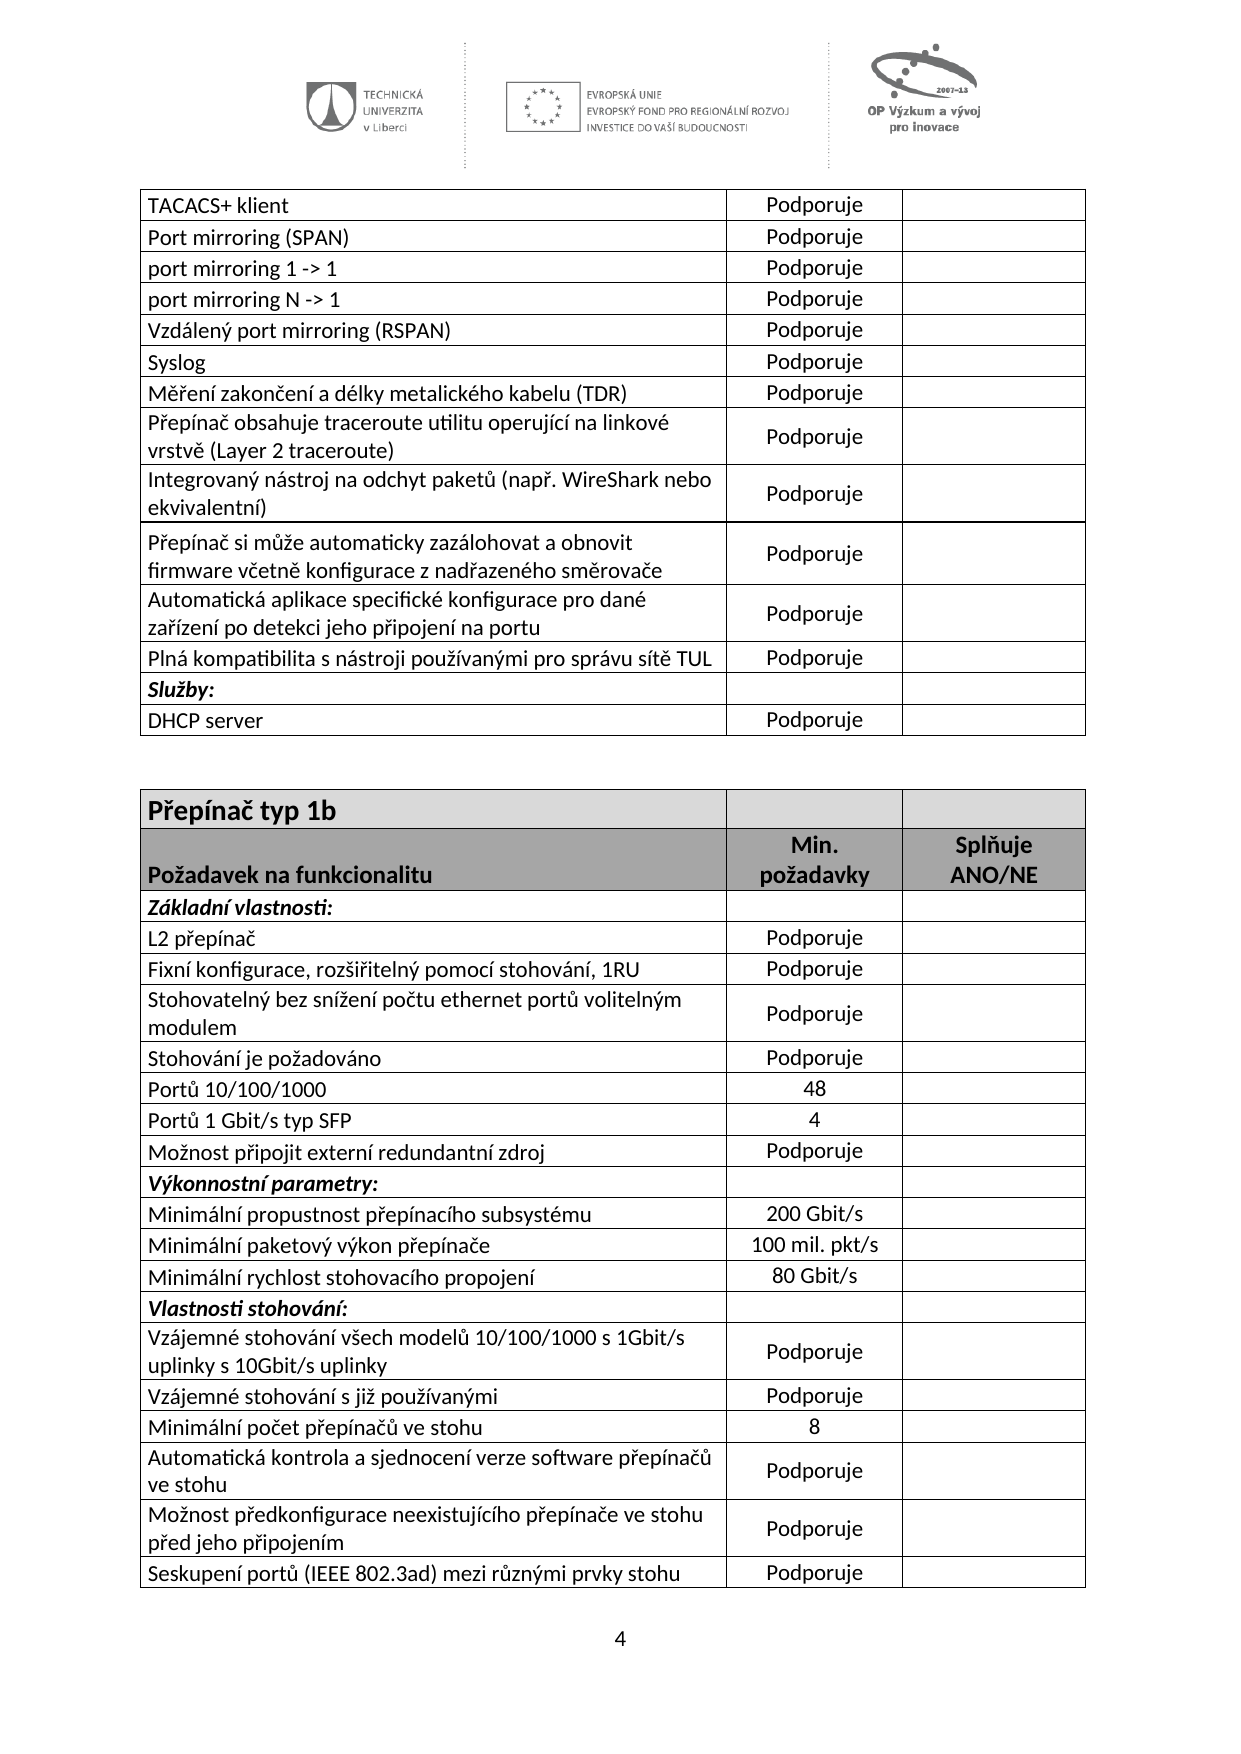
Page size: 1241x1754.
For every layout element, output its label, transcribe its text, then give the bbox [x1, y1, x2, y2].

table_cell Port mirroring (SPAN) [141, 221, 726, 251]
table_cell Vzájemné stohování s již používanými [141, 1380, 726, 1410]
table_cell [903, 523, 1085, 584]
table_cell [903, 1261, 1085, 1291]
table_cell Minimální rychlost stohovacího propojení [141, 1261, 726, 1291]
table_cell Vzdálený port mirroring (RSPAN) [141, 315, 726, 345]
table_cell Podporuje [727, 523, 902, 584]
table_header Přepínač typ 1b [141, 790, 726, 828]
table_cell Možnost předkonfigurace neexistujícího přepínače ve stohu před jeho připojením [141, 1500, 726, 1556]
table_cell port mirroring 1 -> 1 [141, 252, 726, 282]
table_cell TACACS+ klient [141, 190, 726, 220]
table_cell Podporuje [727, 1500, 902, 1556]
table_cell [903, 954, 1085, 984]
table_cell [903, 1104, 1085, 1134]
table_cell Minimální propustnost přepínacího subsystému [141, 1198, 726, 1228]
table_cell Portů 10/100/1000 [141, 1073, 726, 1103]
table_cell [903, 221, 1085, 251]
table_cell 200 Gbit/s [727, 1198, 902, 1228]
table_cell 100 mil. pkt/s [727, 1229, 902, 1259]
table_cell Stohování je požadováno [141, 1042, 726, 1072]
table_cell [903, 1323, 1085, 1379]
table_cell Podporuje [727, 190, 902, 220]
table_cell [903, 891, 1085, 921]
table_cell Podporuje [727, 408, 902, 464]
table_cell Syslog [141, 346, 726, 376]
table_cell Automatická kontrola a sjednocení verze software přepínačů ve stohu [141, 1443, 726, 1499]
table_cell Minimální počet přepínačů ve stohu [141, 1411, 726, 1442]
table_cell Vzájemné stohování všech modelů 10/100/1000 s 1Gbit/s uplinky s 10Gbit/s uplinky [141, 1323, 726, 1379]
table_cell Podporuje [727, 954, 902, 984]
table_cell Min. požadavky [727, 829, 902, 890]
table_cell Požadavek na funkcionalitu [141, 829, 726, 890]
table_cell Podporuje [727, 1380, 902, 1410]
table_cell [903, 315, 1085, 345]
table_cell 4 [727, 1104, 902, 1134]
table_cell [903, 1292, 1085, 1322]
table_cell Fixní konfigurace, rozšiřitelný pomocí stohování, 1RU [141, 954, 726, 984]
table_cell [903, 642, 1085, 672]
table_cell Portů 1 Gbit/s typ SFP [141, 1104, 726, 1134]
table_cell [903, 1500, 1085, 1556]
table_cell [903, 346, 1085, 376]
table_cell Podporuje [727, 315, 902, 345]
table_cell [903, 1229, 1085, 1259]
table_cell Podporuje [727, 1042, 902, 1072]
table_cell port mirroring N -> 1 [141, 283, 726, 313]
table_header [727, 790, 902, 828]
table_cell Podporuje [727, 585, 902, 641]
table_cell Podporuje [727, 1136, 902, 1166]
table_cell [903, 1198, 1085, 1228]
table_cell Podporuje [727, 1557, 902, 1587]
picture [246, 36, 1052, 173]
table_cell [903, 1073, 1085, 1103]
table_cell DHCP server [141, 705, 726, 735]
table_cell Podporuje [727, 346, 902, 376]
table_cell [903, 377, 1085, 407]
table_cell [727, 1167, 902, 1197]
table_cell Měření zakončení a délky metalického kabelu (TDR) [141, 377, 726, 407]
table_cell 80 Gbit/s [727, 1261, 902, 1291]
table_cell 48 [727, 1073, 902, 1103]
table_cell [903, 190, 1085, 220]
table_header [903, 790, 1085, 828]
table_cell [727, 673, 902, 703]
table_cell [903, 1042, 1085, 1072]
table_cell Podporuje [727, 1443, 902, 1499]
table_cell [903, 1380, 1085, 1410]
table_cell [903, 585, 1085, 641]
table_cell Podporuje [727, 705, 902, 735]
table_cell [903, 1443, 1085, 1499]
table_cell Podporuje [727, 221, 902, 251]
table_cell [903, 673, 1085, 703]
table_cell [903, 705, 1085, 735]
table_cell Podporuje [727, 465, 902, 521]
table_cell [903, 283, 1085, 313]
table_cell Plná kompatibilita s nástroji používanými pro správu sítě TUL [141, 642, 726, 672]
table_cell [727, 1292, 902, 1322]
table_cell [903, 922, 1085, 952]
table_cell Vlastnosti stohování: [141, 1292, 726, 1322]
table_cell [903, 465, 1085, 521]
table_cell 8 [727, 1411, 902, 1442]
table_cell [903, 1411, 1085, 1442]
table_cell Automatická aplikace specifické konfigurace pro dané zařízení po detekci jeho připojení na portu [141, 585, 726, 641]
table_cell Podporuje [727, 1323, 902, 1379]
table_cell Stohovatelný bez snížení počtu ethernet portů volitelným modulem [141, 985, 726, 1041]
table_cell Podporuje [727, 985, 902, 1041]
table_cell Přepínač si může automaticky zazálohovat a obnovit firmware včetně konfigurace z nadřazeného směrovače [141, 523, 726, 584]
table_cell [903, 1167, 1085, 1197]
table_cell Minimální paketový výkon přepínače [141, 1229, 726, 1259]
table_cell Přepínač obsahuje traceroute utilitu operující na linkové vrstvě (Layer 2 traceroute) [141, 408, 726, 464]
table_cell Výkonnostní parametry: [141, 1167, 726, 1197]
table_cell [727, 891, 902, 921]
table_cell Podporuje [727, 642, 902, 672]
table_cell [903, 408, 1085, 464]
table_cell [903, 1136, 1085, 1166]
table_cell Seskupení portů (IEEE 802.3ad) mezi různými prvky stohu [141, 1557, 726, 1587]
table_cell Podporuje [727, 377, 902, 407]
table_cell [903, 985, 1085, 1041]
table_cell Základní vlastnosti: [141, 891, 726, 921]
table_cell Podporuje [727, 922, 902, 952]
table_cell Integrovaný nástroj na odchyt paketů (např. WireShark nebo ekvivalentní) [141, 465, 726, 521]
table_cell Služby: [141, 673, 726, 703]
table_cell Podporuje [727, 283, 902, 313]
table_cell L2 přepínač [141, 922, 726, 952]
table_cell Možnost připojit externí redundantní zdroj [141, 1136, 726, 1166]
table_cell [903, 252, 1085, 282]
table_cell [903, 1557, 1085, 1587]
table_cell Podporuje [727, 252, 902, 282]
table_cell Splňuje ANO/NE [903, 829, 1085, 890]
